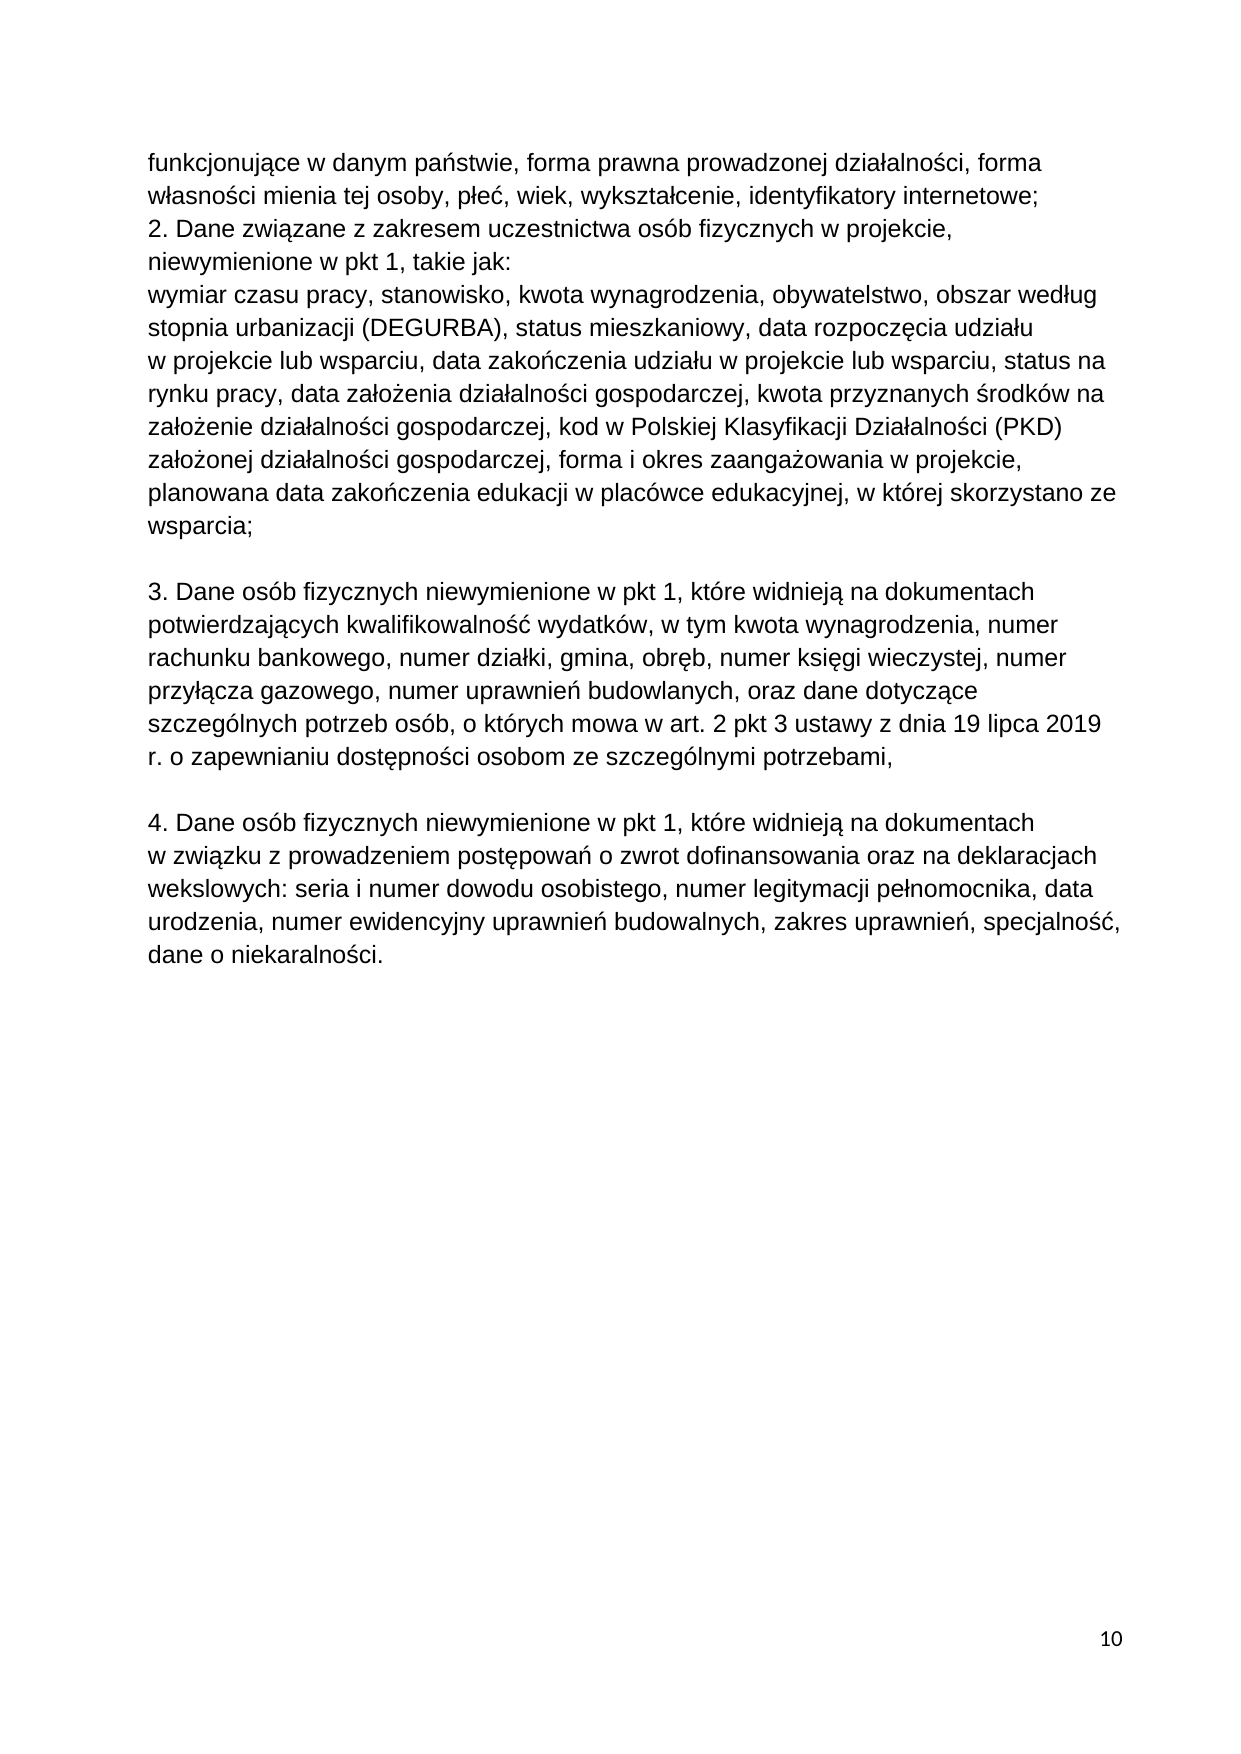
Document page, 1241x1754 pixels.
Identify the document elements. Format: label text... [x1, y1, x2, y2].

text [148, 148, 1122, 209]
text 2. Dane związane z zakresem uczestnictwa osób fizycznych w projekcie, niewymienione w pkt 1, takie jak: [148, 214, 1122, 275]
text 4. Dane osób fizycznych niewymienione w pkt 1, które widnieją na dokumentach w związku z prowadzeniem postępowań o zwrot dofinansowania oraz na deklaracjach wekslowych: seria i numer dowodu osobistego, numer legitymacji pełnomocnika, data urodzenia, numer ewidencyjny uprawnień budowalnych, zakres uprawnień, specjalność, dane o niekaralności. [148, 808, 1122, 969]
text wymiar czasu pracy, stanowisko, kwota wynagrodzenia, obywatelstwo, obszar według stopnia urbanizacji (DEGURBA), status mieszkaniowy, data rozpoczęcia udziału w projekcie lub wsparciu, data zakończenia udziału w projekcie lub wsparciu, status na rynku pracy, data założenia działalności gospodarczej, kwota przyznanych środków na założenie działalności gospodarczej, kod w Polskiej Klasyfikacji Działalności (PKD) założonej działalności gospodarczej, forma i okres zaangażowania w projekcie, planowana data zakończenia edukacji w placówce edukacyjnej, w której skorzystano ze wsparcia; [148, 280, 1122, 539]
text 3. Dane osób fizycznych niewymienione w pkt 1, które widnieją na dokumentach potwierdzających kwalifikowalność wydatków, w tym kwota wynagrodzenia, numer rachunku bankowego, numer działki, gmina, obręb, numer księgi wieczystej, numer przyłącza gazowego, numer uprawnień budowlanych, oraz dane dotyczące szczególnych potrzeb osób, o których mowa w art. 2 pkt 3 ustawy z dnia 19 lipca 2019 r. o zapewnianiu dostępności osobom ze szczególnymi potrzebami, [148, 577, 1122, 771]
